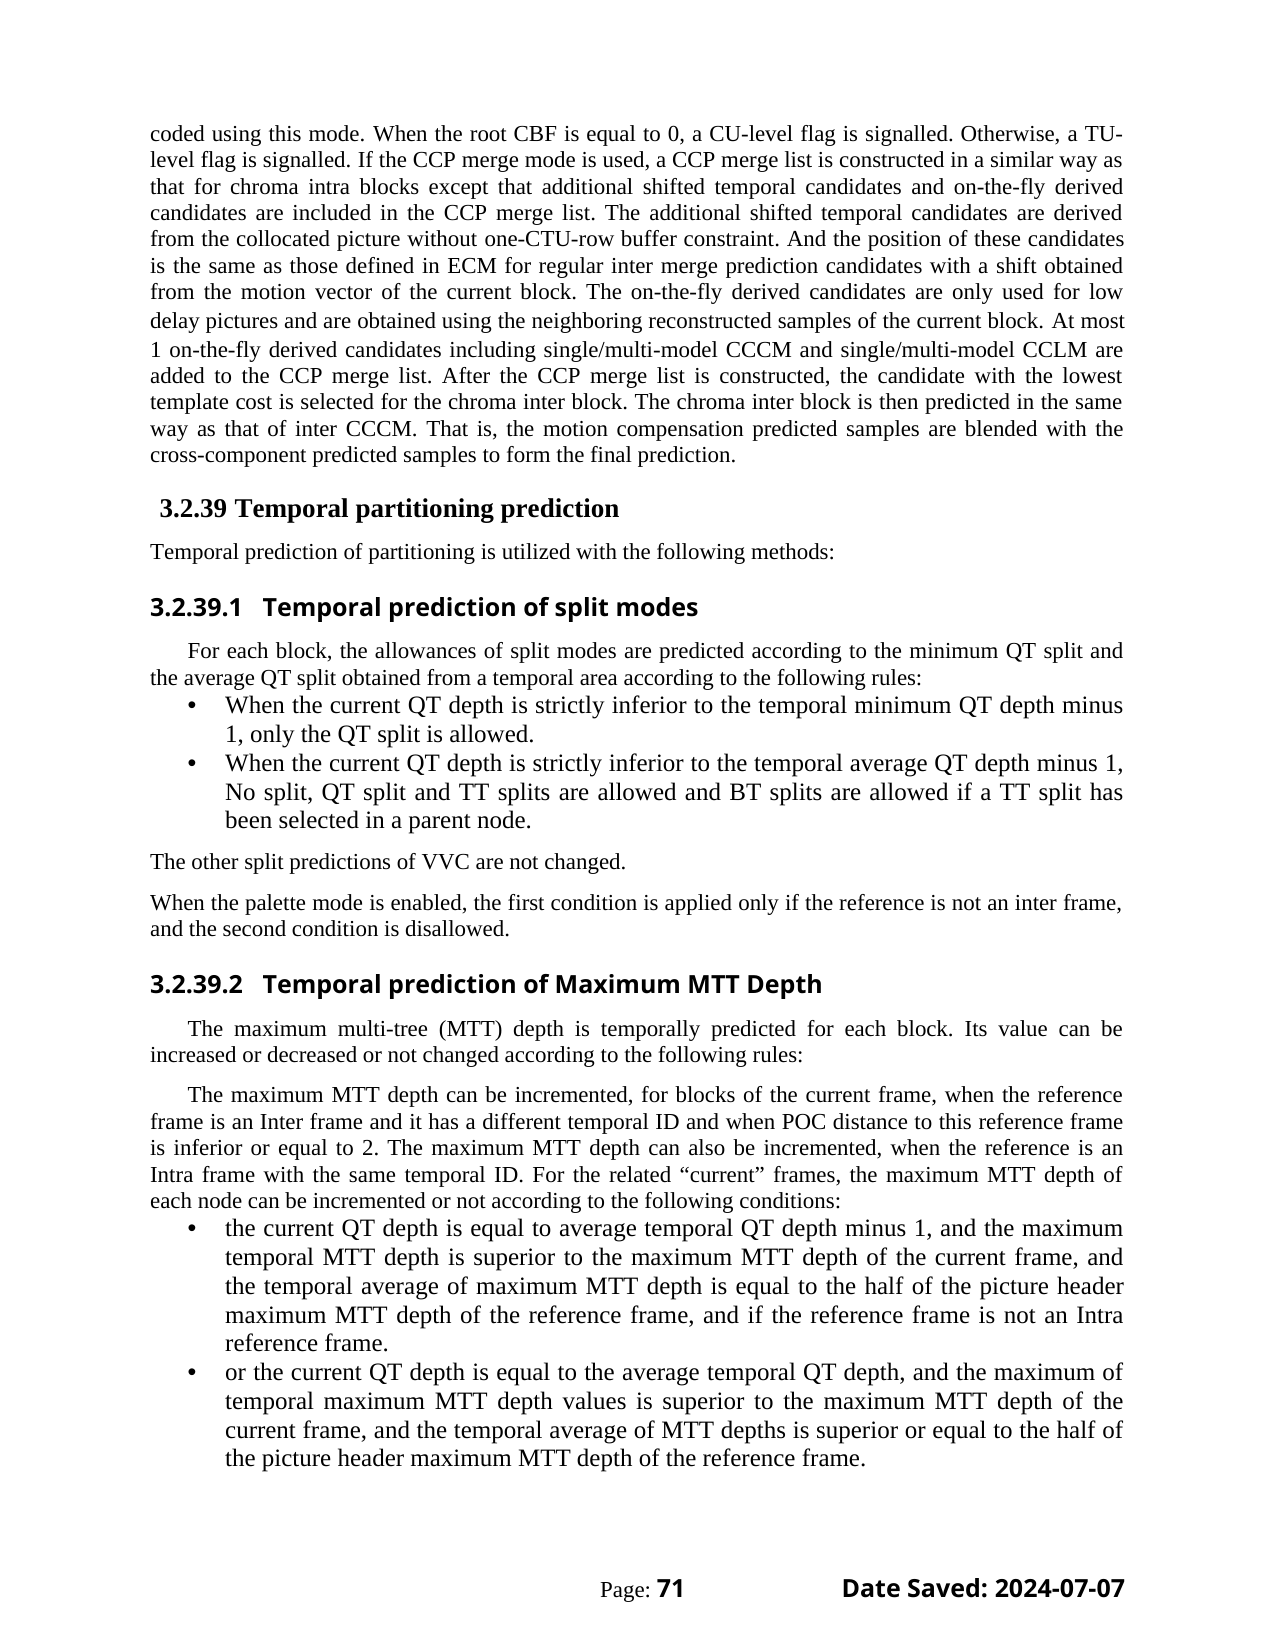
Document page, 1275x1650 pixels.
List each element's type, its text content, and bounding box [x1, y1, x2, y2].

text The maximum MTT depth can be incremented, for blocks of the current frame, when the reference frame is an Inter frame and it has a different temporal ID and when POC distance to this reference frame is inferior or equal to 2. The maximum MTT depth can also be incremented, when the reference is an Intra frame with the same temporal ID. For the related “current” frames, the maximum MTT depth of each node can be incremented or not according to the following conditions: [150, 1082, 1125, 1213]
text The maximum multi-tree (MTT) depth is temporally predicted for each block. Its value can be increased or decreased or not changed according to the following rules: [150, 1015, 1125, 1067]
subtitle Temporal prediction of split modes [150, 589, 1125, 623]
subtitle Temporal prediction of Maximum MTT Depth [150, 966, 1125, 1001]
list When the current QT depth is strictly inferior to the temporal minimum QT depth minus 1, only the QT split is allowed. [187, 690, 1125, 748]
text The other split predictions of VVC are not changed. [150, 848, 1125, 874]
list When the current QT depth is strictly inferior to the temporal average QT depth minus 1, No split, QT split and TT splits are allowed and BT splits are allowed if a TT split has been selected in a parent node. [187, 748, 1125, 834]
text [150, 120, 1125, 467]
text Temporal prediction of partitioning is utilized with the following methods: [150, 538, 1125, 564]
list or the current QT depth is equal to the average temporal QT depth, and the maximum of temporal maximum MTT depth values is superior to the maximum MTT depth of the current frame, and the temporal average of MTT depths is superior or equal to the half of the picture header maximum MTT depth of the reference frame. [187, 1357, 1125, 1472]
text When the palette mode is enabled, the first condition is applied only if the reference is not an inter frame, and the second condition is disallowed. [150, 889, 1125, 941]
subtitle Temporal partitioning prediction [159, 492, 1125, 524]
list the current QT depth is equal to average temporal QT depth minus 1, and the maximum temporal MTT depth is superior to the maximum MTT depth of the current frame, and the temporal average of maximum MTT depth is equal to the half of the picture header maximum MTT depth of the reference frame, and if the reference frame is not an Intra reference frame. [187, 1213, 1125, 1357]
text For each block, the allowances of split modes are predicted according to the minimum QT split and the average QT split obtained from a temporal area according to the following rules: [150, 637, 1125, 690]
